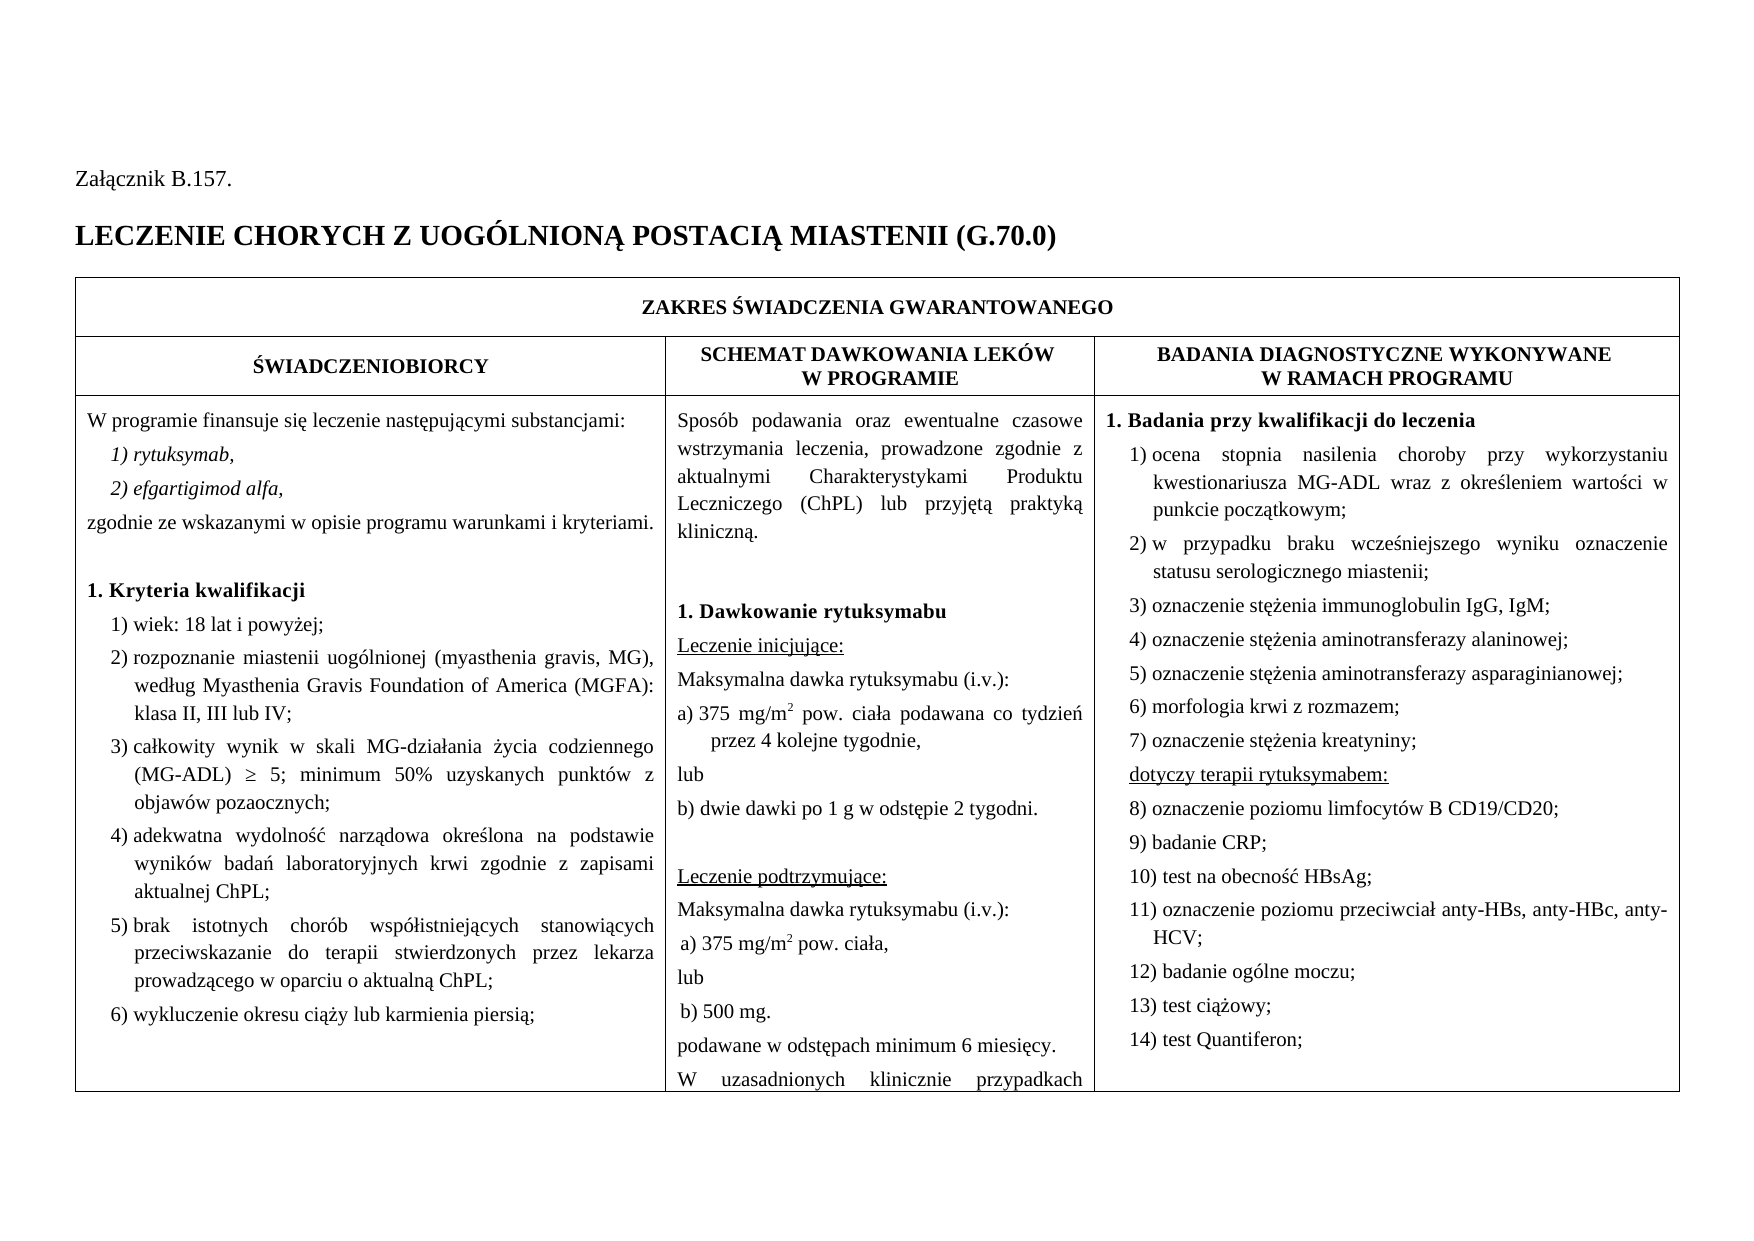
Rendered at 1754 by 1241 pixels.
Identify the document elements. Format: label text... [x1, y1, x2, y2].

text LECZENIE CHORYCH Z UOGÓLNIONĄ POSTACIĄ MIASTENII (G.70.0) [75, 218, 1679, 252]
text Załącznik B.157. [75, 165, 1679, 192]
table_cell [1095, 396, 1679, 1091]
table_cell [76, 396, 665, 1091]
table_cell SCHEMAT DAWKOWANIA LEKÓW W PROGRAMIE [666, 337, 1094, 395]
table_cell BADANIA DIAGNOSTYCZNE WYKONYWANE W RAMACH PROGRAMU [1095, 337, 1679, 395]
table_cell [666, 396, 1094, 1091]
table_cell ŚWIADCZENIOBIORCY [76, 337, 665, 395]
table_header ZAKRES ŚWIADCZENIA GWARANTOWANEGO [76, 278, 1679, 336]
